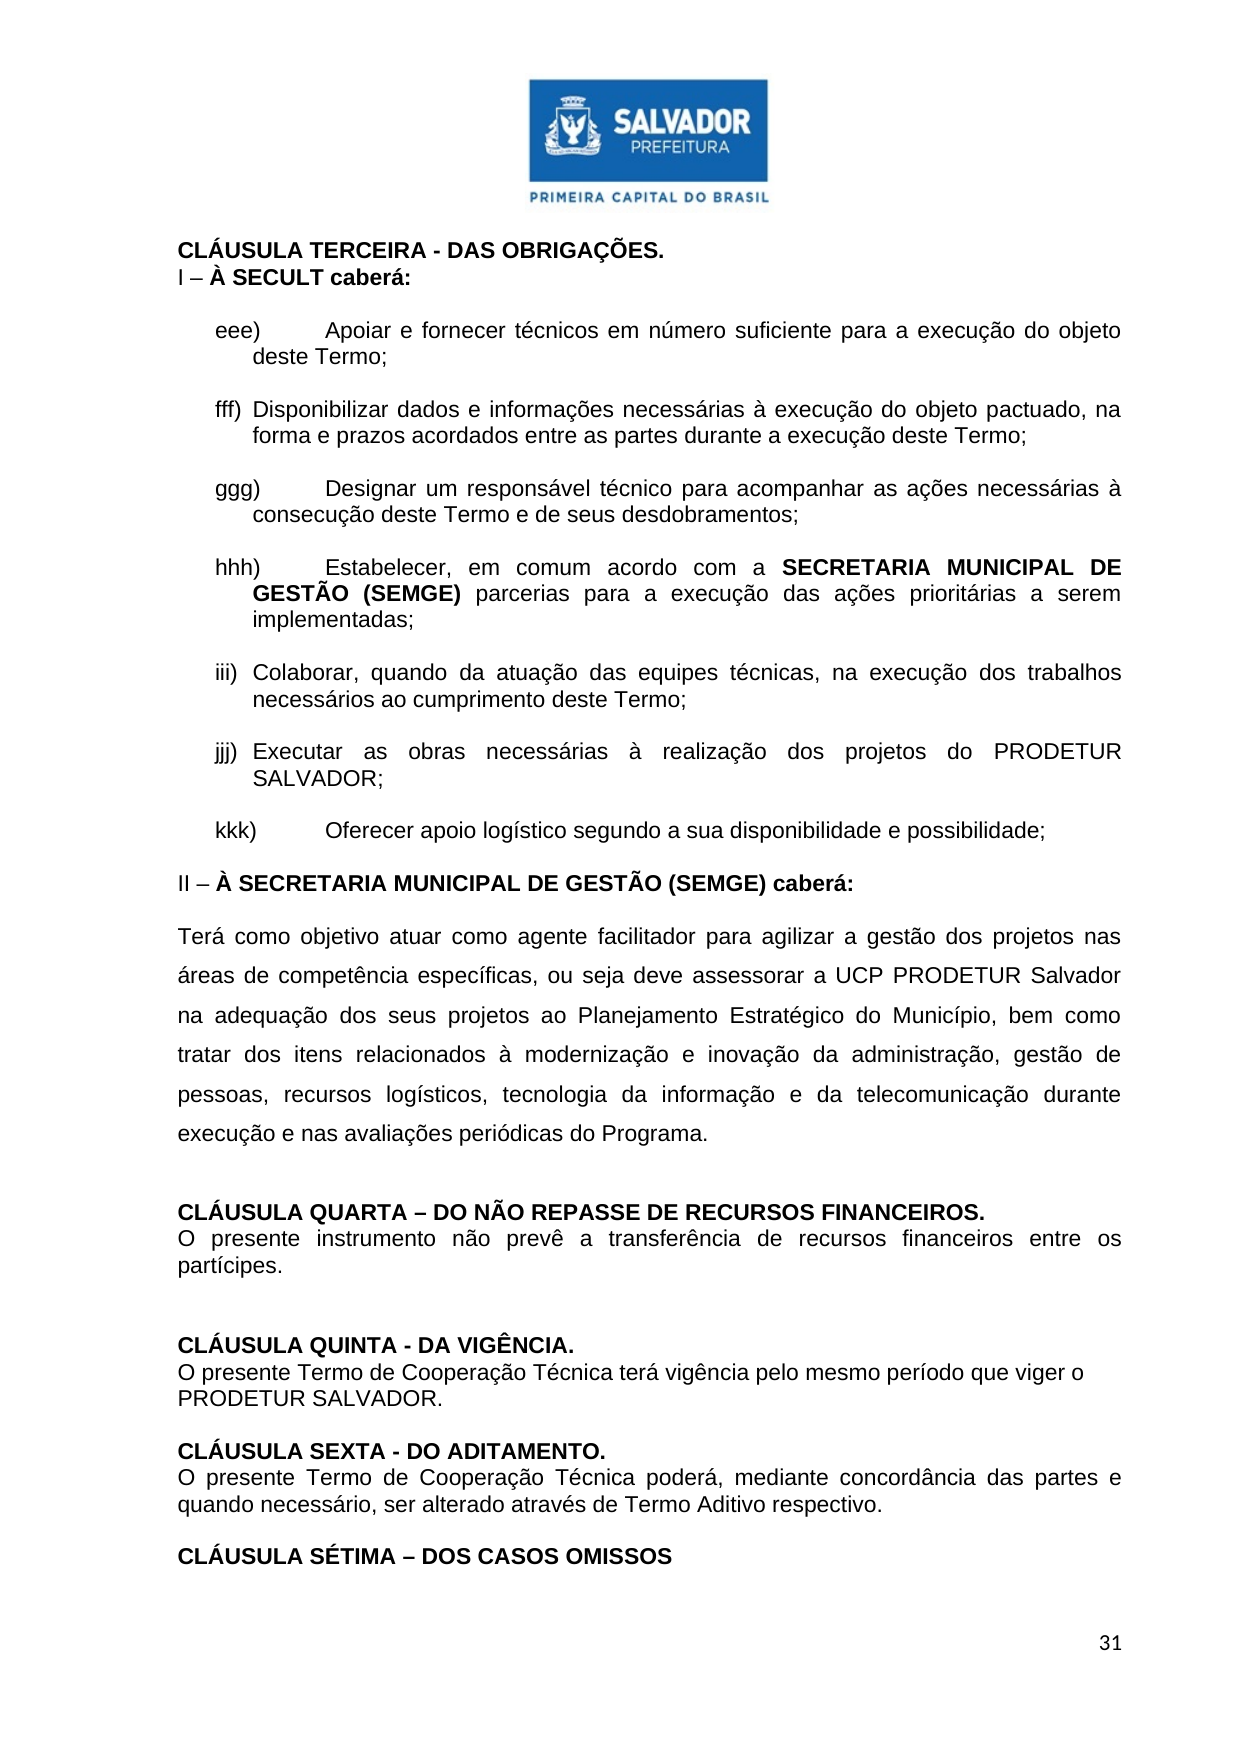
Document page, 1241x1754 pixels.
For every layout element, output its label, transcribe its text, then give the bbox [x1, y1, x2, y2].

text CLÁUSULA QUINTA - DA VIGÊNCIA. [177, 1332, 1122, 1359]
text O presente Termo de Cooperação Técnica poderá, mediante concordância das partes e quando necessário, ser alterado através de Termo Aditivo respectivo. [177, 1464, 1122, 1517]
text Terá como objetivo atuar como agente facilitador para agilizar a gestão dos projetos nas áreas de competência específicas, ou seja deve assessorar a UCP PRODETUR Salvador na adequação dos seus projetos ao Planejamento Estratégico do Município, bem como tratar dos itens relacionados à modernização e inovação da administração, gestão de pessoas, recursos logísticos, tecnologia da informação e da telecomunicação durante execução e nas avaliações periódicas do Programa. [177, 923, 1122, 1146]
list Colaborar, quando da atuação das equipes técnicas, na execução dos trabalhos necessários ao cumprimento deste Termo; [215, 659, 1122, 712]
picture [524, 73, 775, 213]
text II – À SECRETARIA MUNICIPAL DE GESTÃO (SEMGE) caberá: [177, 870, 1122, 896]
list Designar um responsável técnico para acompanhar as ações necessárias à consecução deste Termo e de seus desdobramentos; [215, 475, 1122, 527]
text CLÁUSULA SÉTIMA – DOS CASOS OMISSOS [177, 1543, 1122, 1570]
list Estabelecer, em comum acordo com a SECRETARIA MUNICIPAL DE GESTÃO (SEMGE) parcerias para a execução das ações prioritárias a serem implementadas; [215, 554, 1122, 633]
text I – À SECULT caberá: [177, 264, 1122, 290]
list Executar as obras necessárias à realização dos projetos do PRODETUR SALVADOR; [215, 738, 1122, 791]
text O presente Termo de Cooperação Técnica terá vigência pelo mesmo período que viger o PRODETUR SALVADOR. [177, 1359, 1122, 1412]
text CLÁUSULA QUARTA – DO NÃO REPASSE DE RECURSOS FINANCEIROS. [177, 1199, 1122, 1225]
list Disponibilizar dados e informações necessárias à execução do objeto pactuado, na forma e prazos acordados entre as partes durante a execução deste Termo; [215, 396, 1122, 448]
list Oferecer apoio logístico segundo a sua disponibilidade e possibilidade; [215, 817, 1122, 844]
text CLÁUSULA TERCEIRA - DAS OBRIGAÇÕES. [177, 237, 1122, 264]
text O presente instrumento não prevê a transferência de recursos financeiros entre os partícipes. [177, 1225, 1122, 1278]
text CLÁUSULA SEXTA - DO ADITAMENTO. [177, 1438, 1122, 1464]
list Apoiar e fornecer técnicos em número suficiente para a execução do objeto deste Termo; [215, 317, 1122, 369]
